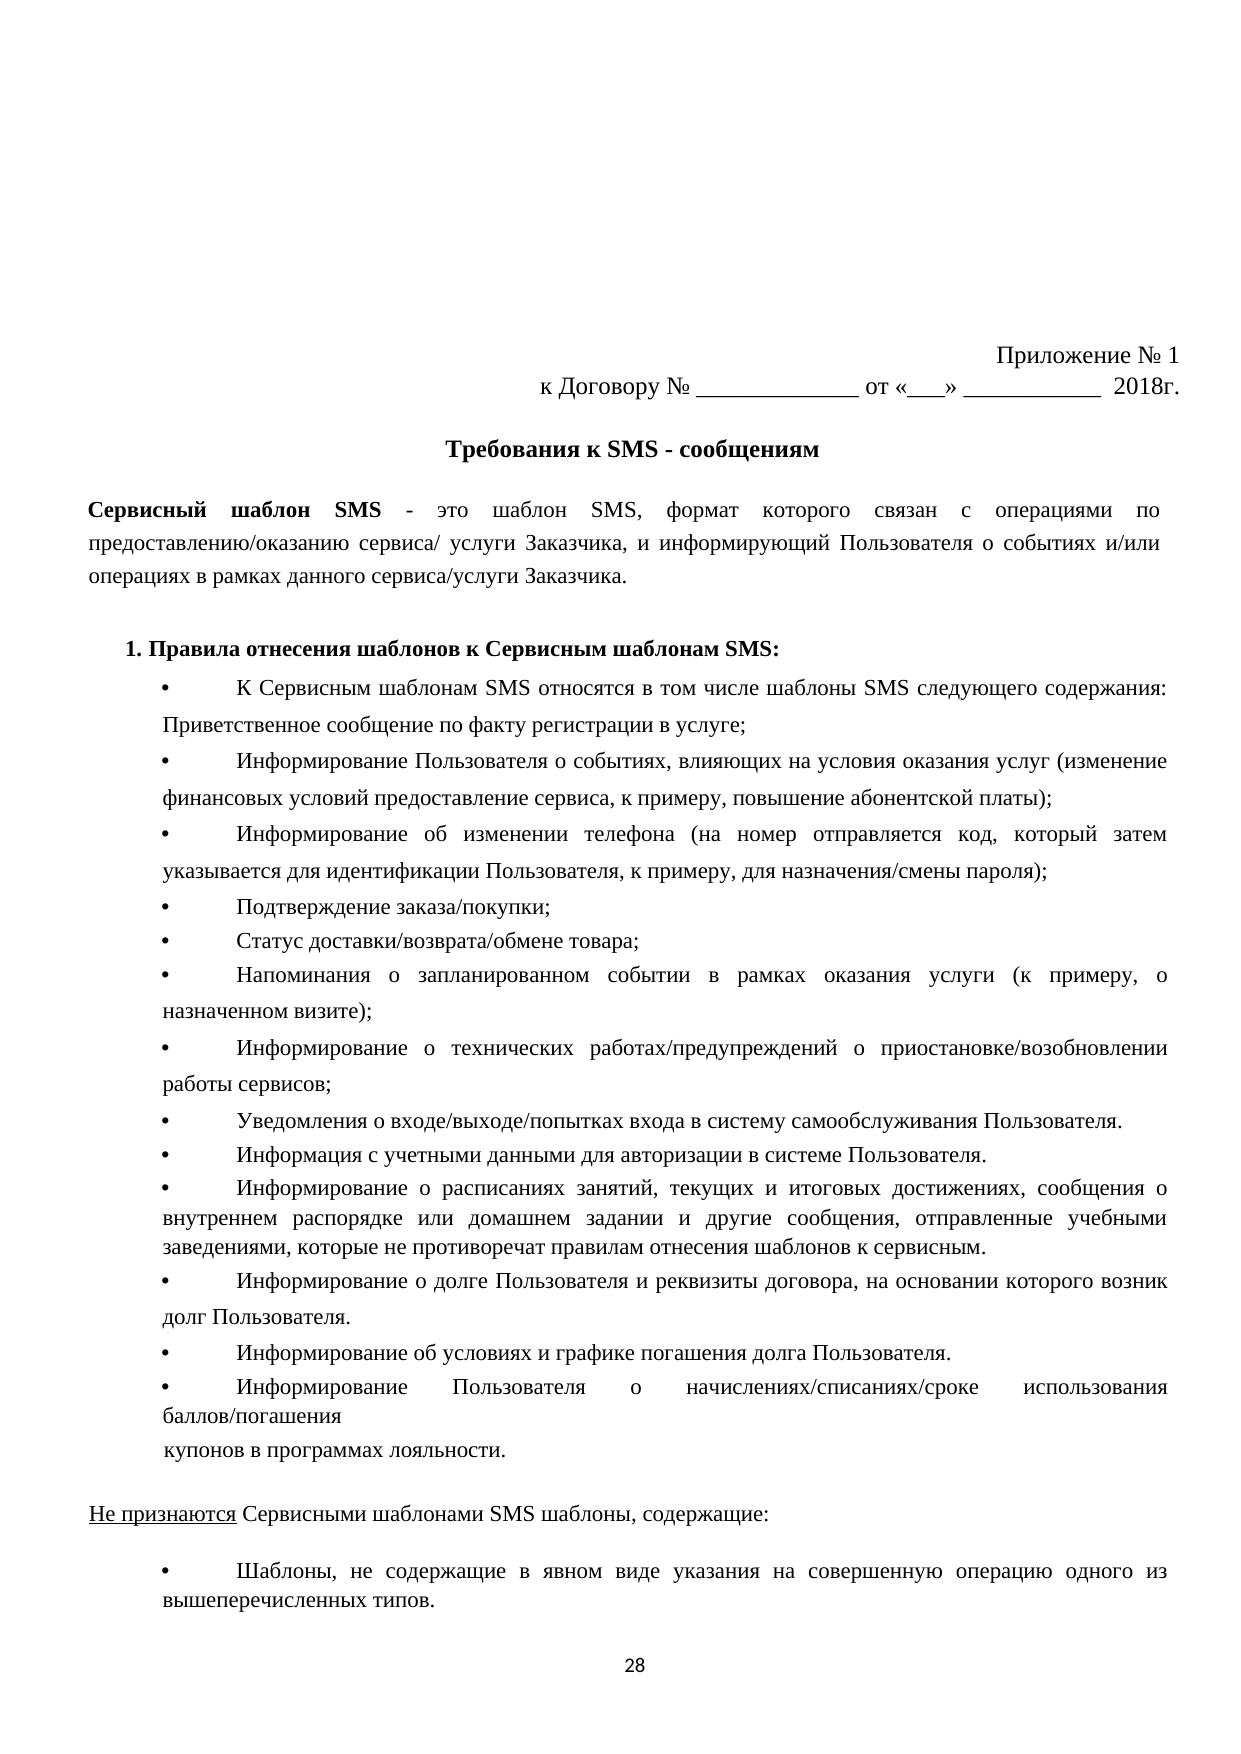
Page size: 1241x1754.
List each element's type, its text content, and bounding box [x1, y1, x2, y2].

list Уведомления о входе/выходе/попытках входа в систему самообслуживания Пользователя. [161, 1107, 1169, 1133]
list Статус доставки/возврата/обмене товара; [161, 927, 1169, 954]
list Информирование Пользователя о событиях, влияющих на условия оказания услуг (изменение финансовых условий предоставление сервиса, к примеру, повышение абонентской платы); [161, 747, 1169, 810]
text Сервисный шаблон SMS - это шаблон SMS, формат которого связан c операциями по предоставлению/оказанию сервиса/ услуги Заказчика, и информирующий Пользователя о событиях и/или операциях в рамках данного сервиса/услуги Заказчика. [87, 496, 1161, 588]
list Информирование о технических работах/предупреждений о приостановке/возобновлении работы сервисов; [161, 1034, 1169, 1097]
text к Договору № _____________ от «___» ___________ 2018г. [502, 371, 1180, 400]
list Информирование об условиях и графике погашения долга Пользователя. [161, 1339, 1169, 1366]
text купонов в программах лояльности. [164, 1436, 1181, 1463]
text Не признаются Сервисными шаблонами SMS шаблоны, содержащие: [89, 1500, 1181, 1526]
text Приложение № 1 [661, 340, 1180, 368]
list Информирование об изменении телефона (на номер отправляется код, который затем указывается для идентификации Пользователя, к примеру, для назначения/смены пароля); [161, 820, 1169, 883]
list Информирование Пользователя о начислениях/списаниях/сроке использования баллов/погашения [161, 1373, 1169, 1429]
list Информирование о долге Пользователя и реквизиты договора, на основании которого возник долг Пользователя. [161, 1267, 1169, 1329]
text 1. Правила отнесения шаблонов к Сервисным шаблонам SMS: [125, 634, 1179, 661]
list Шаблоны, не содержащие в явном виде указания на совершенную операцию одного из вышеперечисленных типов. [161, 1557, 1169, 1612]
list Информация с учетными данными для авторизации в системе Пользователя. [161, 1141, 1169, 1167]
list Информирование о расписаниях занятий, текущих и итоговых достижениях, сообщения о внутреннем распорядке или домашнем задании и другие сообщения, отправленные учебными заведениями, которые не противоречат правилам отнесения шаблонов к сервисным. [161, 1174, 1169, 1259]
list К Сервисным шаблонам SMS относятся в том числе шаблоны SMS следующего содержания: Приветственное сообщение по факту регистрации в услуге; [161, 674, 1169, 737]
text Требования к SMS - сообщениям [206, 434, 1058, 463]
list Подтверждение заказа/покупки; [161, 893, 1169, 920]
list Напоминания о запланированном событии в рамках оказания услуги (к примеру, о назначенном визите); [161, 961, 1169, 1024]
